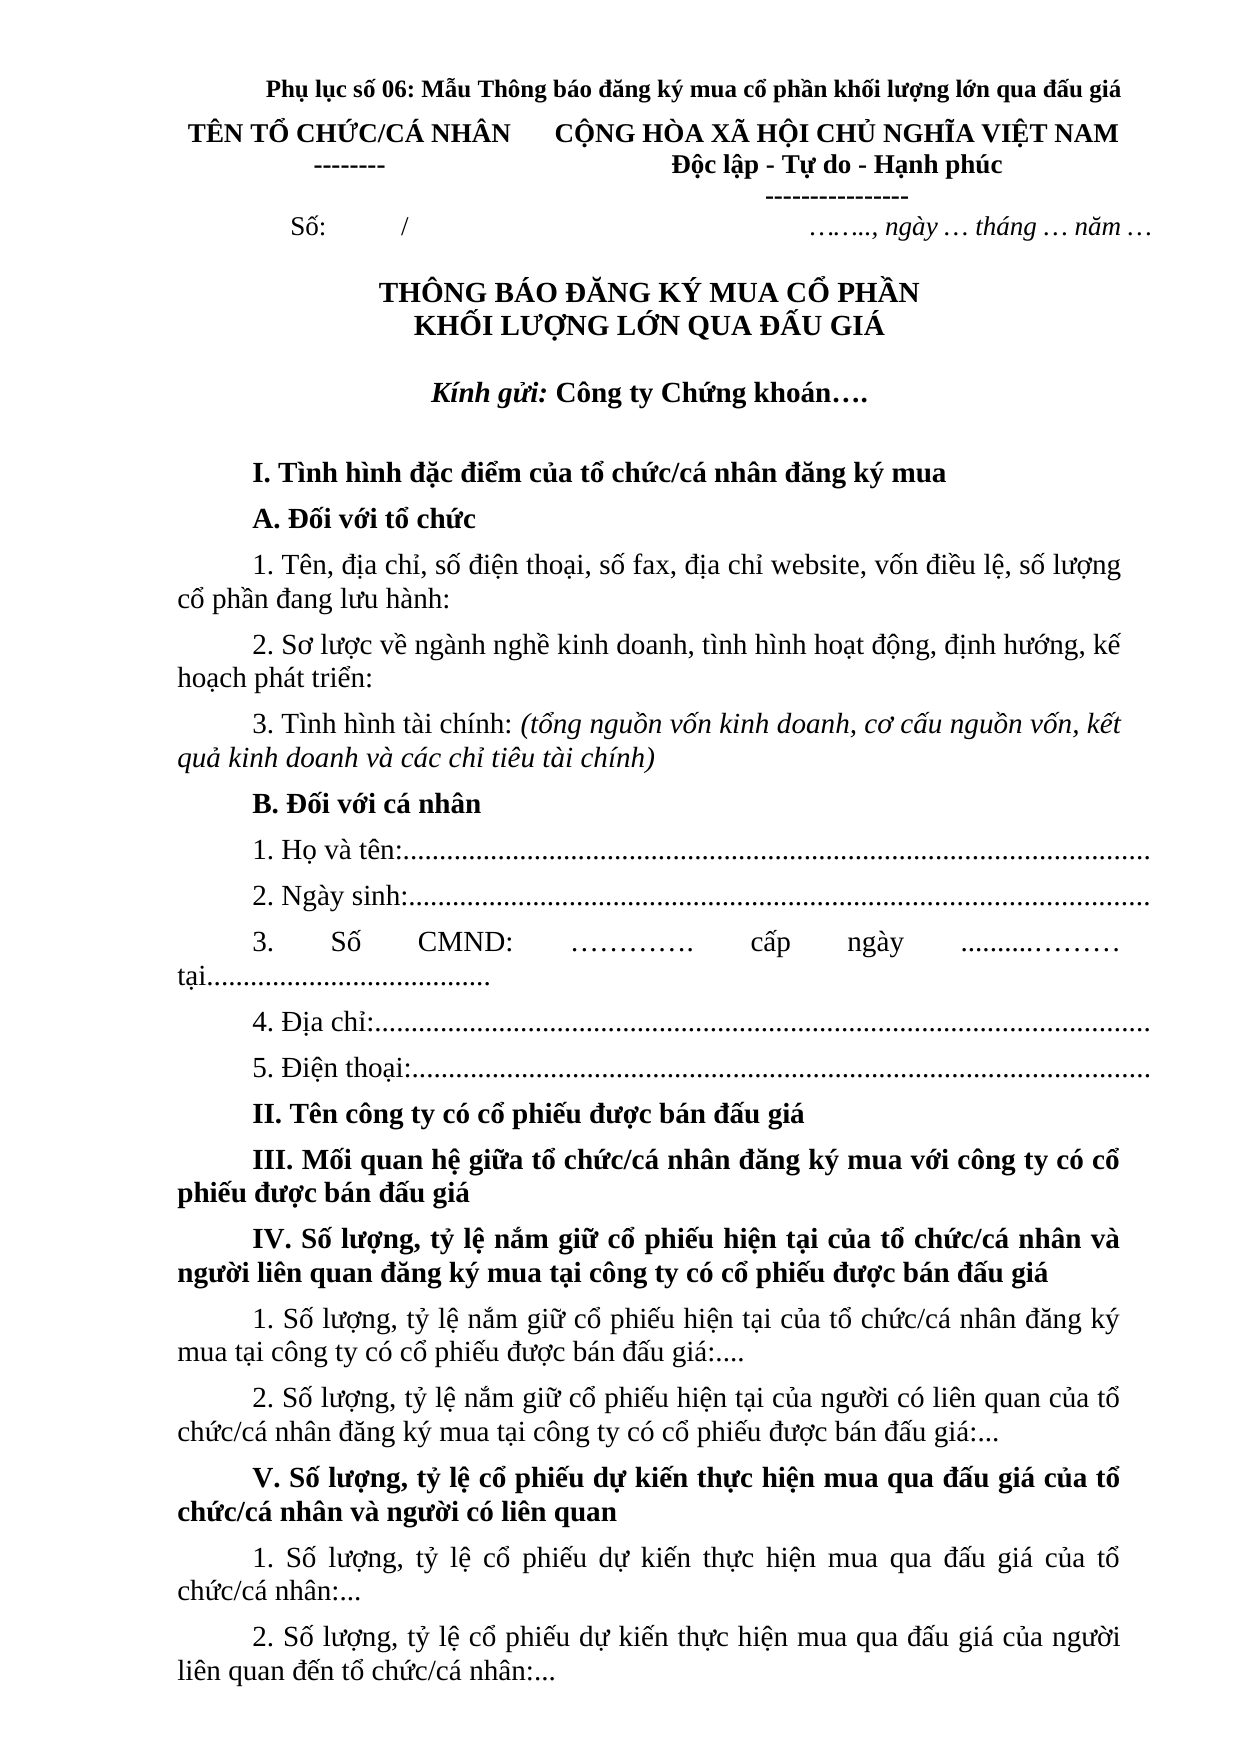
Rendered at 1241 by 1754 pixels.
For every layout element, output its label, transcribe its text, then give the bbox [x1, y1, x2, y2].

text 2. Ngày sinh: [177, 878, 1122, 912]
text 5. Điện thoại: [177, 1050, 1122, 1083]
text 2. Số lượng, tỷ lệ cổ phiếu dự kiến thực hiện mua qua đấu giá của người liên quan đến tổ chức/cá nhân:... [177, 1619, 1122, 1686]
text 3. Số CMND: …………. cấp ngày ..........……… tại....................................... [177, 924, 1122, 991]
text 1. Số lượng, tỷ lệ cổ phiếu dự kiến thực hiện mua qua đấu giá của tổ chức/cá nhân:... [177, 1540, 1122, 1607]
table_cell Số: / [177, 210, 522, 241]
text Kính gửi: Công ty Chứng khoán…. [177, 376, 1122, 409]
table_header CỘNG HÒA XÃ HỘI CHỦ NGHĨA VIỆT NAM Độc lập - Tự do - Hạnh phúc ---------------- [522, 117, 1152, 210]
text B. Đối với cá nhân [177, 786, 1122, 819]
text 1. Tên, địa chỉ, số điện thoại, số fax, địa chỉ website, vốn điều lệ, số lượng cổ phần đang lưu hành: [177, 547, 1122, 614]
text 1. Họ và tên: [177, 832, 1122, 866]
table_header TÊN TỔ CHỨC/CÁ NHÂN -------- [177, 117, 522, 210]
text II. Tên công ty có cổ phiếu được bán đấu giá [177, 1096, 1122, 1129]
text THÔNG BÁO ĐĂNG KÝ MUA CỔ PHẦN [177, 275, 1122, 308]
text 3. Tình hình tài chính: (tổng nguồn vốn kinh doanh, cơ cấu nguồn vốn, kết quả kinh doanh và các chỉ tiêu tài chính) [177, 706, 1122, 773]
text 4. Địa chỉ: [177, 1004, 1122, 1037]
text A. Đối với tổ chức [177, 501, 1122, 535]
text KHỐI LƯỢNG LỚN QUA ĐẤU GIÁ [177, 308, 1122, 342]
text 2. Sơ lược về ngành nghề kinh doanh, tình hình hoạt động, định hướng, kế hoạch phát triển: [177, 627, 1122, 694]
table_cell …….., ngày … tháng … năm … [522, 210, 1152, 241]
text III. Mối quan hệ giữa tổ chức/cá nhân đăng ký mua với công ty có cổ phiếu được bán đấu giá [177, 1142, 1122, 1209]
text IV. Số lượng, tỷ lệ nắm giữ cổ phiếu hiện tại của tổ chức/cá nhân và người liên quan đăng ký mua tại công ty có cổ phiếu được bán đấu giá [177, 1221, 1122, 1288]
text 2. Số lượng, tỷ lệ nắm giữ cổ phiếu hiện tại của người có liên quan của tổ chức/cá nhân đăng ký mua tại công ty có cổ phiếu được bán đấu giá:... [177, 1381, 1122, 1448]
text V. Số lượng, tỷ lệ cổ phiếu dự kiến thực hiện mua qua đấu giá của tổ chức/cá nhân và người có liên quan [177, 1460, 1122, 1527]
text Phụ lục số 06: Mẫu Thông báo đăng ký mua cổ phần khối lượng lớn qua đấu giá [177, 74, 1122, 102]
text I. Tình hình đặc điểm của tổ chức/cá nhân đăng ký mua [177, 455, 1122, 489]
text 1. Số lượng, tỷ lệ nắm giữ cổ phiếu hiện tại của tổ chức/cá nhân đăng ký mua tại công ty có cổ phiếu được bán đấu giá:.... [177, 1301, 1122, 1368]
